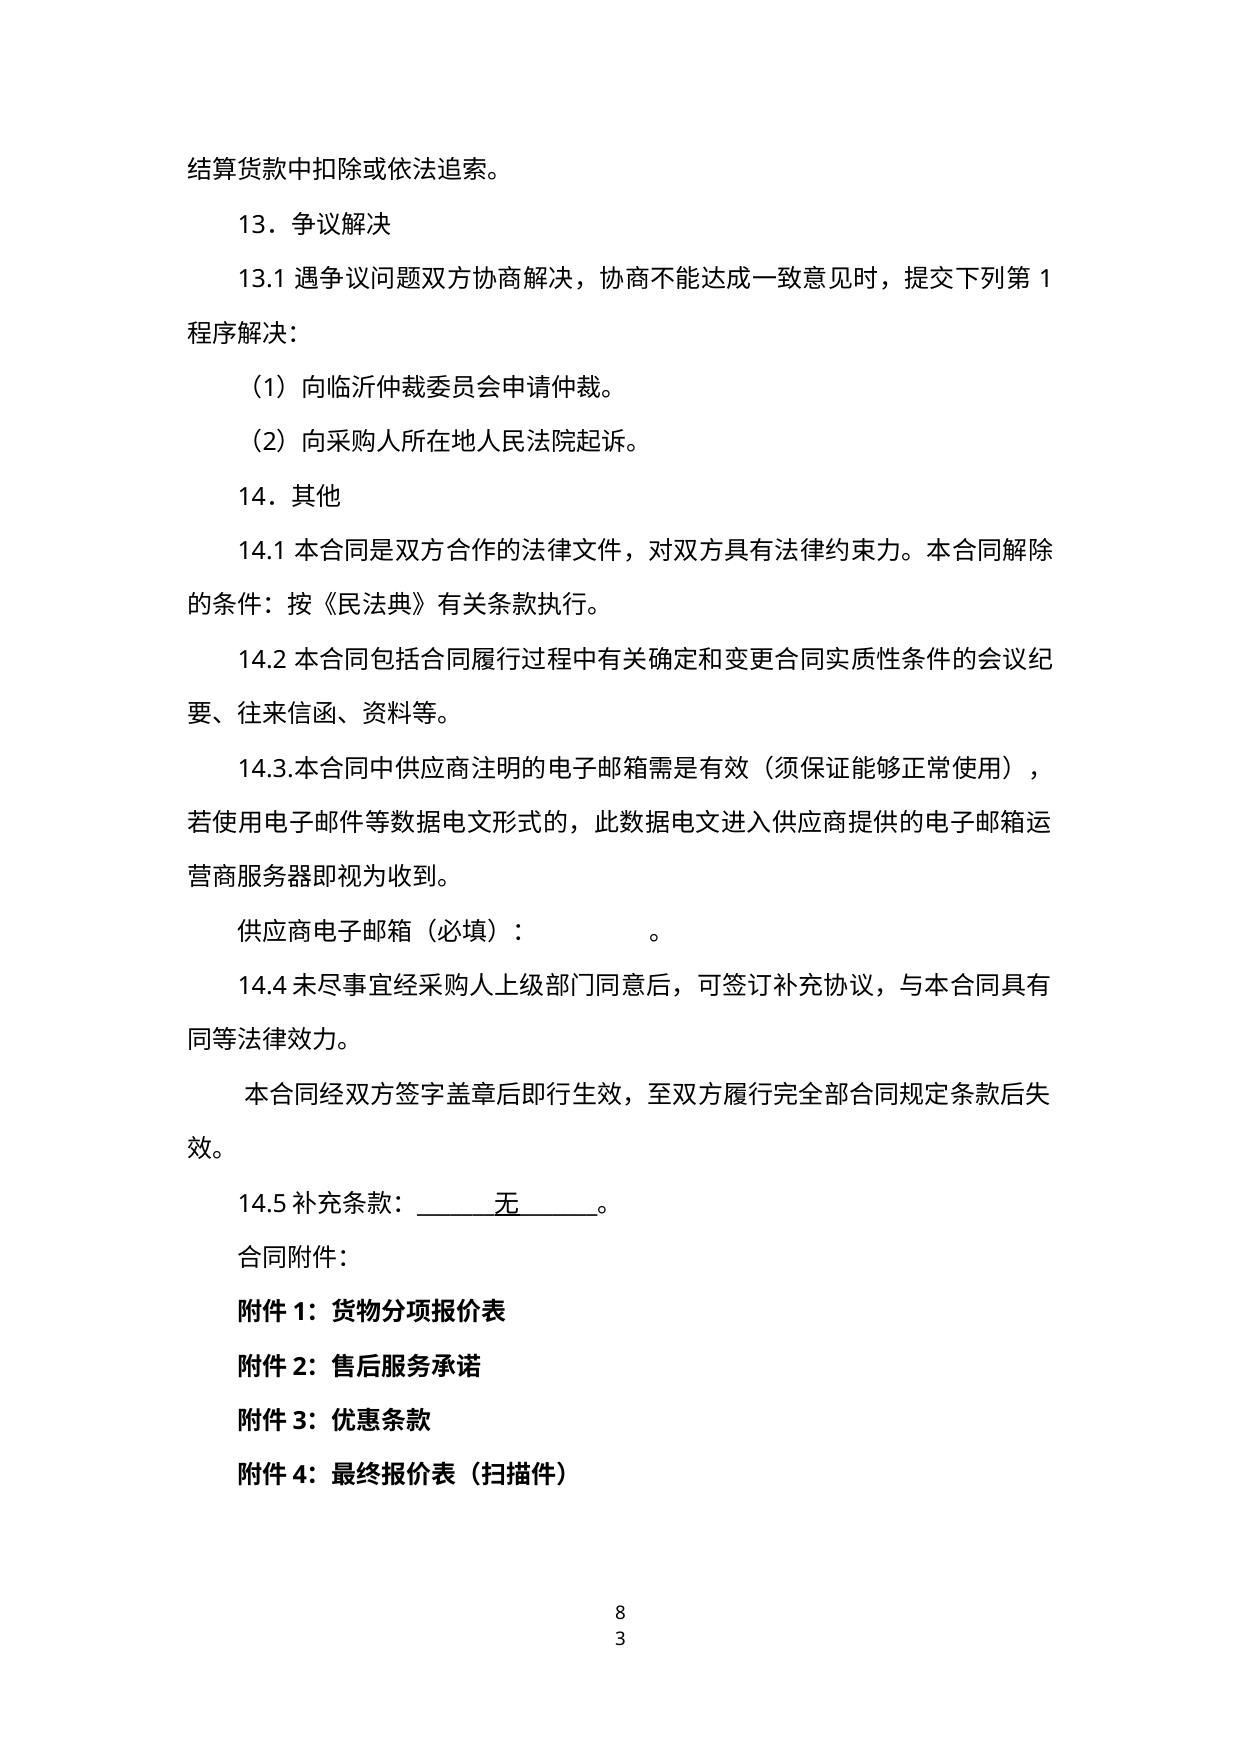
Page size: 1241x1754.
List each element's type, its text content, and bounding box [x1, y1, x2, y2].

text （2）向采购人所在地人民法院起诉。 [187, 422, 1053, 458]
text 14.5补充条款：_______无_______。 [187, 1183, 1053, 1219]
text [187, 150, 1053, 186]
text 14.1 本合同是双方合作的法律文件，对双方具有法律约束力。本合同解除的条件：按《民法典》有关条款执行。 [187, 531, 1053, 621]
text 13.1 遇争议问题双方协商解决，协商不能达成一致意见时，提交下列第1程序解决： [187, 259, 1053, 349]
text 附件4：最终报价表（扫描件） [187, 1455, 1053, 1491]
text 附件3：优惠条款 [187, 1401, 1053, 1437]
text 14.3.本合同中供应商注明的电子邮箱需是有效（须保证能够正常使用），若使用电子邮件等数据电文形式的，此数据电文进入供应商提供的电子邮箱运营商服务器即视为收到。 [187, 748, 1053, 893]
text 14.4未尽事宜经采购人上级部门同意后，可签订补充协议，与本合同具有同等法律效力。 [187, 966, 1053, 1056]
text 附件1：货物分项报价表 [187, 1292, 1053, 1328]
text 附件2：售后服务承诺 [187, 1346, 1053, 1382]
text 13．争议解决 [187, 204, 1053, 241]
text 合同附件： [187, 1237, 1053, 1274]
text （1）向临沂仲裁委员会申请仲裁。 [187, 367, 1053, 404]
text 14.2 本合同包括合同履行过程中有关确定和变更合同实质性条件的会议纪要、往来信函、资料等。 [187, 639, 1053, 730]
text 本合同经双方签字盖章后即行生效，至双方履行完全部合同规定条款后失效。 [187, 1074, 1053, 1165]
text 14．其他 [187, 476, 1053, 512]
text 供应商电子邮箱（必填）： 。 [187, 911, 1053, 947]
